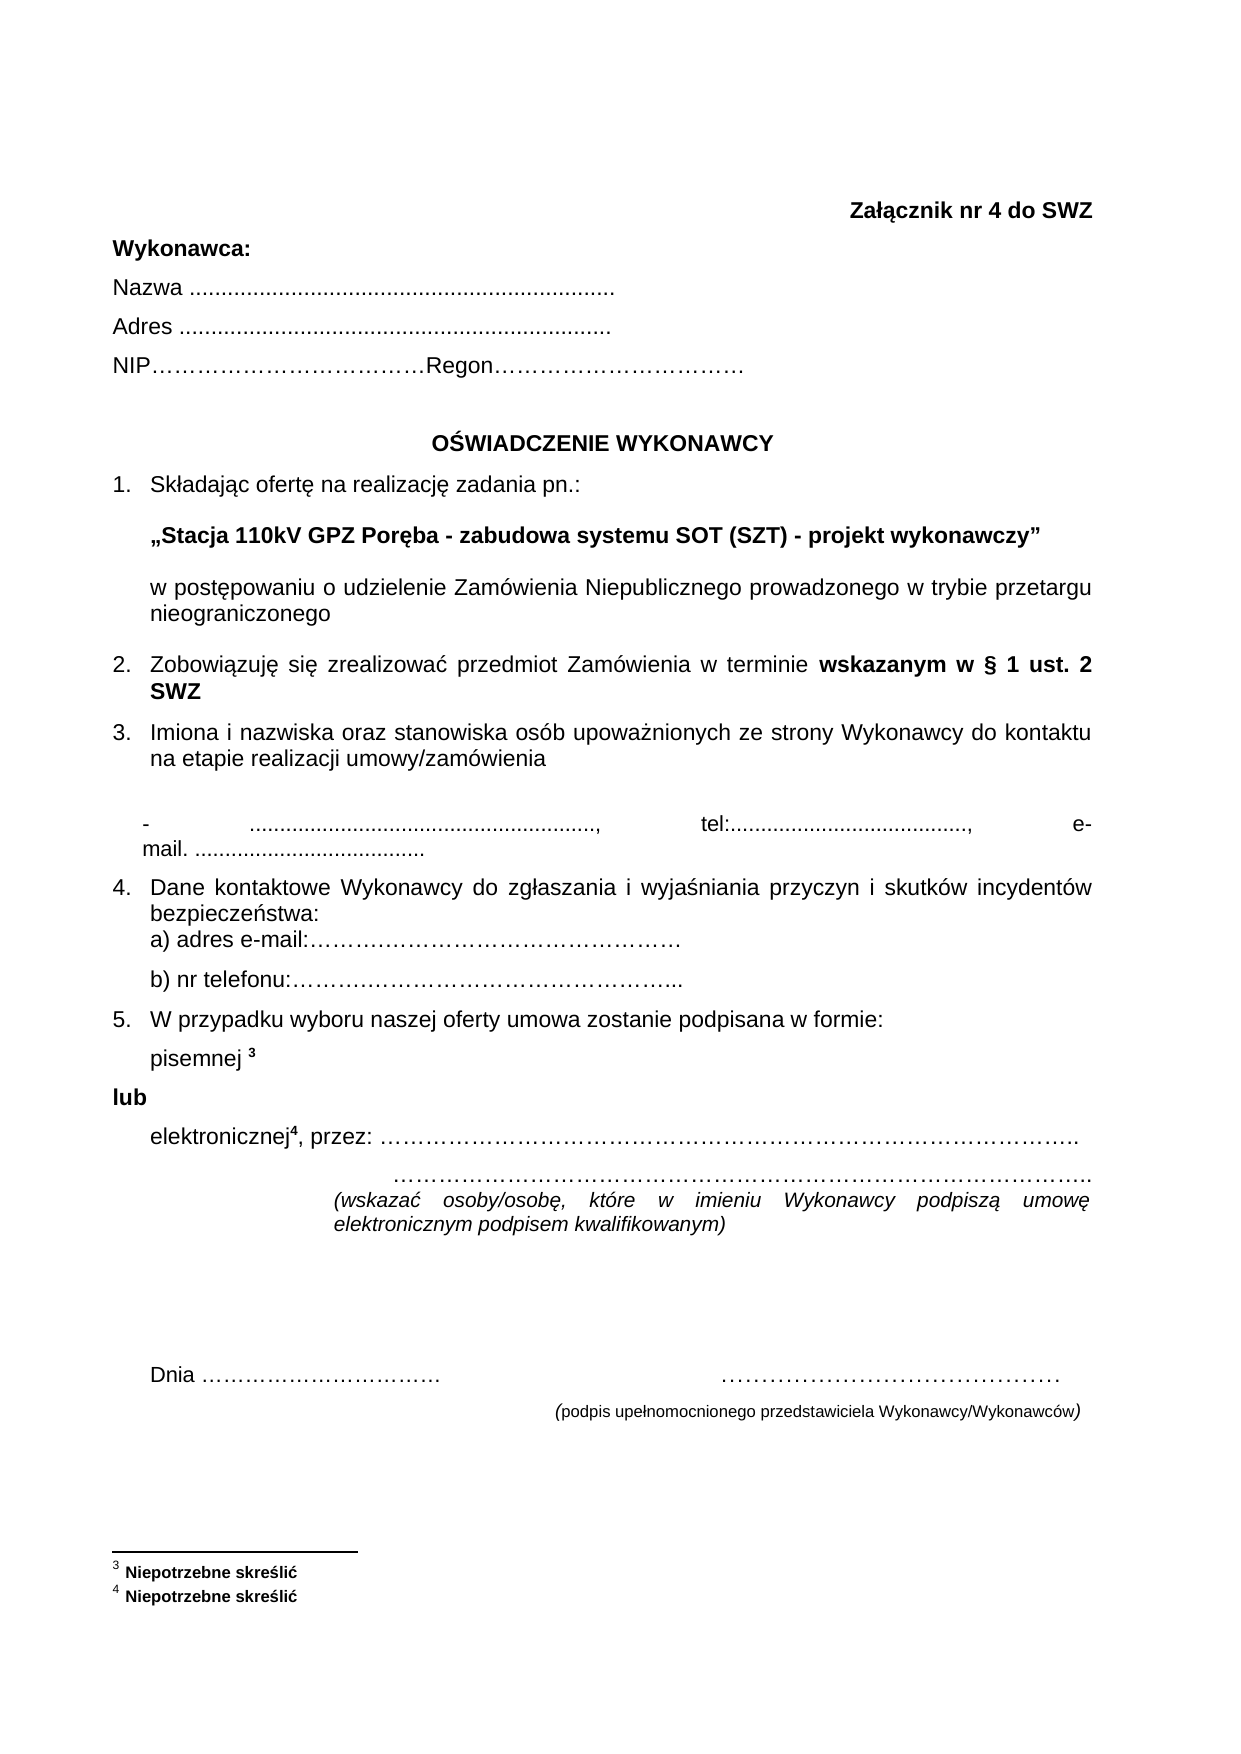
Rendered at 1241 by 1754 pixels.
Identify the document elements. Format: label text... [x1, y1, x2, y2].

list Dane kontaktowe Wykonawcy do zgłaszania i wyjaśniania przyczyn i skutków incydentów bezpieczeństwa: [112, 873, 1093, 926]
text w postępowaniu o udzielenie Zamówienia Niepublicznego prowadzonego w trybie przetargu nieograniczonego [150, 574, 1093, 626]
subtitle Załącznik nr 4 do SWZ [112, 197, 1093, 223]
list a) adres e-mail:……….………………………………… [150, 926, 1076, 953]
text NIP………………………………Regon…………………………… [112, 352, 1093, 378]
list W przypadku wyboru naszej oferty umowa zostanie podpisana w formie: [112, 1006, 1093, 1032]
text pisemnej [150, 1045, 1093, 1071]
text lub [112, 1084, 1093, 1110]
text Wykonawca: [112, 235, 1093, 262]
text Nazwa ................................................................... [112, 274, 1093, 301]
list Imiona i nazwiska oraz stanowiska osób upoważnionych ze strony Wykonawcy do kontaktu na etapie realizacji umowy/zamówienia [112, 719, 1093, 772]
text OŚWIADCZENIE WYKONAWCY [112, 431, 1093, 456]
text „Stacja 110kV GPZ Poręba - zabudowa systemu SOT (SZT) - projekt wykonawczy” [150, 522, 1093, 549]
text Dnia …………………………… .......................................... [150, 1362, 1093, 1388]
text ……………………………………………………………………………….. (wskazać osoby/osobę, które w imieniu Wykonawcy podpiszą umowę elektronicznym podpisem kwalifikowanym) [334, 1161, 1093, 1236]
list b) nr telefonu:……….…………………………………... [150, 966, 1076, 992]
text elektronicznej, przez: ……………………………………………………………………………….. [150, 1123, 1093, 1149]
text Adres .................................................................... [112, 313, 1093, 339]
list Zobowiązuję się zrealizować przedmiot Zamówienia w terminie wskazanym w § 1 ust. 2 SWZ [112, 651, 1093, 704]
list - ........................................................., tel:......................................., e-mail. ...................................... [142, 811, 1093, 861]
text (podpis upełnomocnionego przedstawiciela Wykonawcy/Wykonawców) [481, 1400, 1093, 1422]
list Składając ofertę na realizację zadania pn.: [112, 471, 1093, 497]
